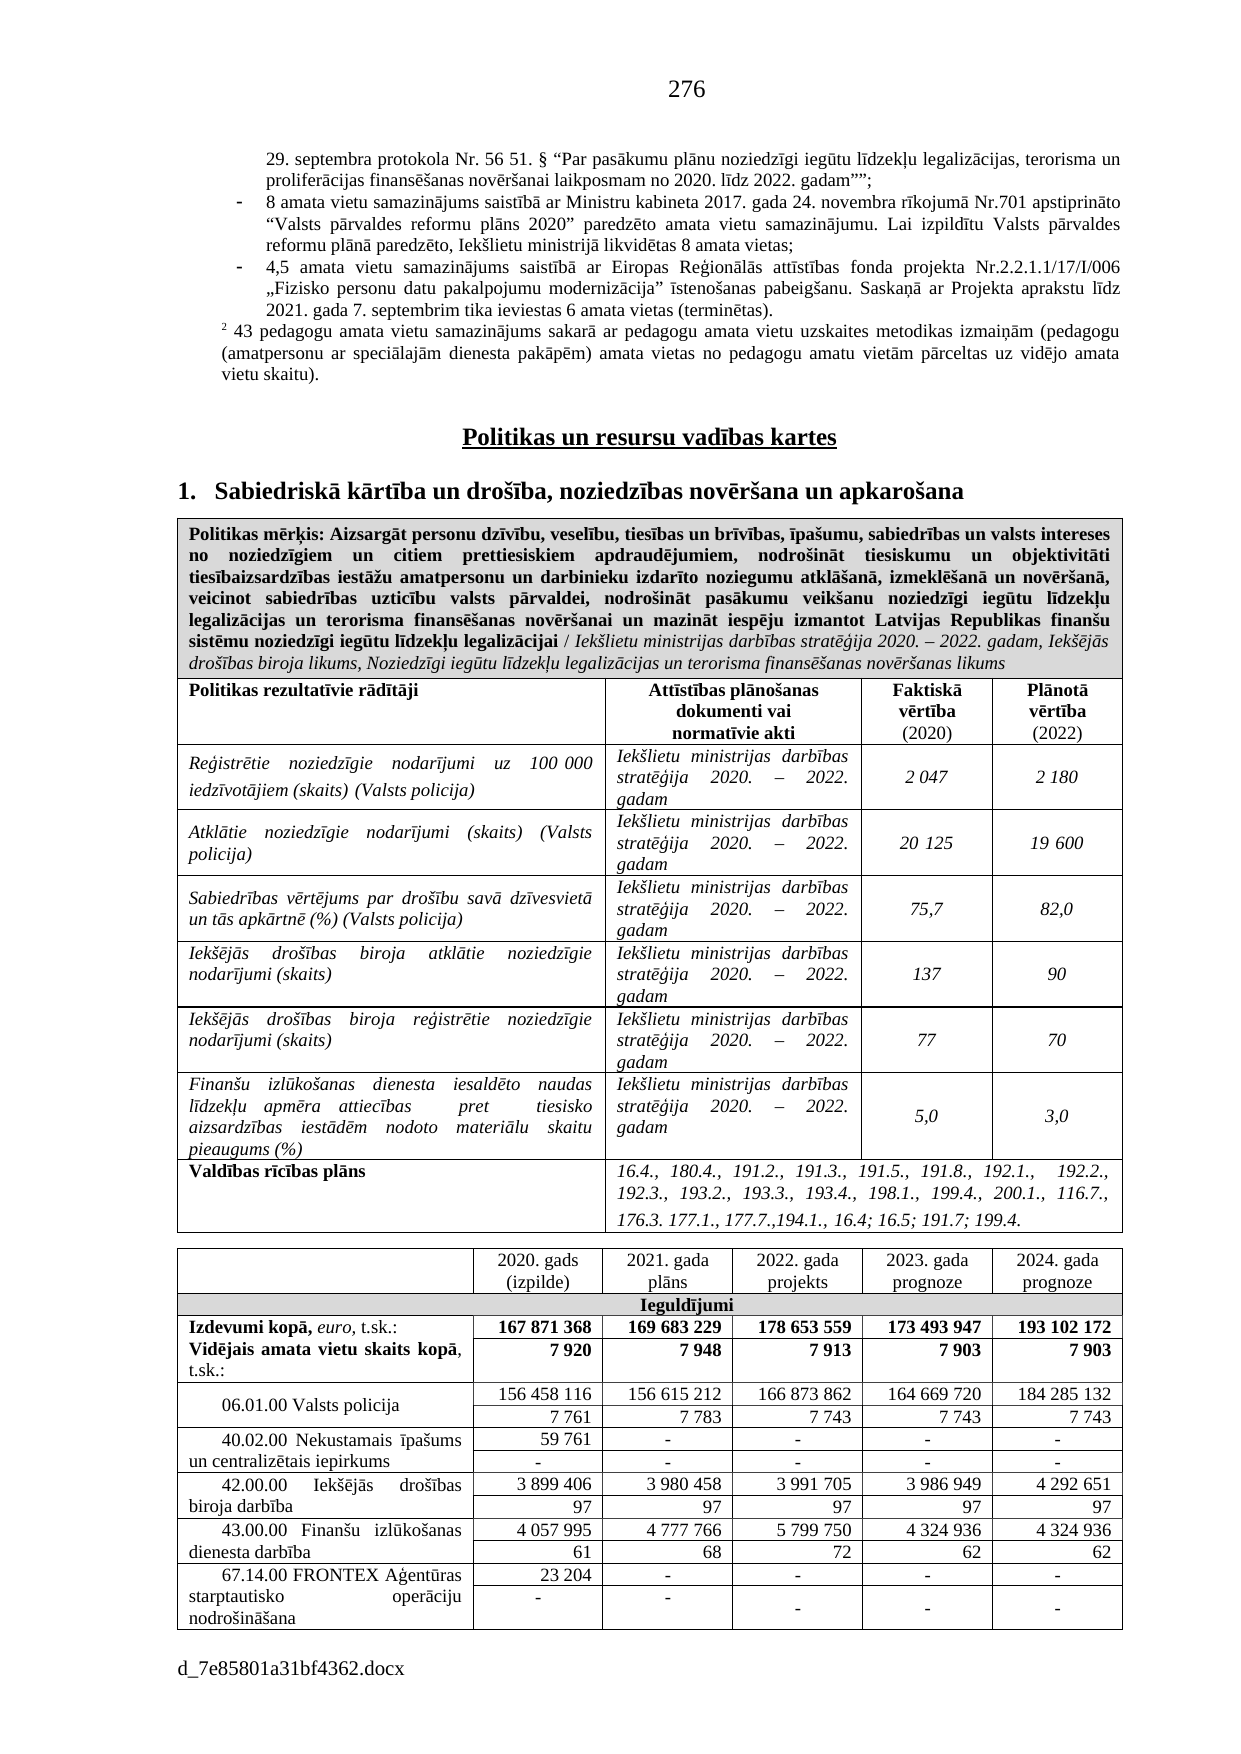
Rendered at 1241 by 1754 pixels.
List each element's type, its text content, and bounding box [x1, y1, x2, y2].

table_cell Plānotā vērtība (2022) [993, 679, 1122, 743]
table_header 2024. gada prognoze [993, 1249, 1122, 1292]
table_cell 90 [993, 942, 1122, 1006]
table_cell 184 285 132 [993, 1383, 1122, 1404]
table_cell 97 [993, 1496, 1122, 1517]
text 2 43 pedagogu amata vietu samazinājums sakarā ar pedagogu amata vietu uzskaites metodikas izmaiņām (pedagogu (amatpersonu ar speciālajām dienesta pakāpēm) amata vietas no pedagogu amatu vietām pārceltas uz vidējo amata vietu skaitu). [221, 320, 1122, 385]
table_cell 4 324 936 [863, 1519, 992, 1540]
table_cell 42.00.00 Iekšējās drošības biroja darbība [178, 1473, 473, 1517]
table_cell - [603, 1451, 732, 1472]
table_header 2021. gada plāns [603, 1249, 732, 1292]
table_cell 4 324 936 [993, 1519, 1122, 1540]
table_cell Attīstības plānošanas dokumenti vai normatīvie akti [606, 679, 861, 743]
table_cell 2 047 [862, 745, 992, 809]
list Sabiedriskā kārtība un drošība, noziedzības novēršana un apkarošana [177, 476, 1122, 505]
table_cell 7 913 [733, 1339, 862, 1382]
table_cell Sabiedrības vērtējums par drošību savā dzīvesvietā un tās apkārtnē (%) (Valsts policija) [178, 876, 605, 941]
table_cell 178 653 559 [733, 1316, 862, 1338]
table_header Politikas mērķis: Aizsargāt personu dzīvību, veselību, tiesības un brīvības, īpašumu, sabiedrības un valsts intereses no noziedzīgiem un citiem prettiesiskiem apdraudējumiem, nodrošināt tiesiskumu un objektivitāti tiesībaizsardzības iestāžu amatpersonu un darbinieku izdarīto noziegumu atklāšanā, izmeklēšanā un novēršanā, veicinot sabiedrības uzticību valsts pārvaldei, nodrošināt pasākumu veikšanu noziedzīgi iegūtu līdzekļu legalizācijas un terorisma finansēšanas novēršanai un mazināt iespēju izmantot Latvijas Republikas finanšu sistēmu noziedzīgi iegūtu līdzekļu legalizācijai / Iekšlietu ministrijas darbības stratēģija 2020. – 2022. gadam, Iekšējās drošības biroja likums, Noziedzīgi iegūtu līdzekļu legalizācijas un terorisma finansēšanas novēršanas likums [178, 519, 1122, 678]
table_cell 4 777 766 [603, 1519, 732, 1540]
text Politikas un resursu vadības kartes [177, 422, 1122, 451]
table_cell 4 057 995 [474, 1519, 602, 1540]
table_cell Izdevumi kopā, euro, t.sk.: Vidējais amata vietu skaits kopā, t.sk.: [178, 1316, 473, 1382]
table_cell 164 669 720 [863, 1383, 992, 1404]
table_cell 72 [733, 1541, 862, 1563]
table_cell - [863, 1564, 992, 1585]
table_cell 7 743 [993, 1406, 1122, 1427]
table_cell - [993, 1428, 1122, 1450]
table_cell - [474, 1586, 602, 1628]
table_cell 7 903 [993, 1339, 1122, 1382]
table_cell 7 920 [474, 1339, 602, 1382]
table_cell - [863, 1428, 992, 1450]
table_cell 82,0 [993, 876, 1122, 941]
table_cell 3 991 705 [733, 1473, 862, 1495]
table_cell 7 783 [603, 1406, 732, 1427]
table_cell Iekšējās drošības biroja reģistrētie noziedzīgie nodarījumi (skaits) [178, 1008, 605, 1072]
table_cell 3,0 [993, 1073, 1122, 1159]
table_cell 166 873 862 [733, 1383, 862, 1404]
table_cell - [733, 1428, 862, 1450]
table_cell - [733, 1564, 862, 1585]
table_cell 3 980 458 [603, 1473, 732, 1495]
table_cell - [603, 1564, 732, 1585]
table_cell 97 [733, 1496, 862, 1517]
table_cell 40.02.00 Nekustamais īpašums un centralizētais iepirkums [178, 1428, 473, 1472]
table_cell - [863, 1451, 992, 1472]
table_cell - [474, 1451, 602, 1472]
list 4,5 amata vietu samazinājums saistībā ar Eiropas Reģionālās attīstības fonda projekta Nr.2.2.1.1/17/I/006 „Fizisko personu datu pakalpojumu modernizācija” īstenošanas pabeigšanu. Saskaņā ar Projekta aprakstu līdz 2021. gada 7. septembrim tika ieviestas 6 amata vietas (terminētas). [236, 256, 1122, 320]
table_cell 167 871 368 [474, 1316, 602, 1338]
table_cell 4 292 651 [993, 1473, 1122, 1495]
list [236, 148, 1122, 191]
table_cell 23 204 [474, 1564, 602, 1585]
table_cell - [603, 1586, 732, 1628]
table_cell 62 [863, 1541, 992, 1563]
table_cell Iekšējās drošības biroja atklātie noziedzīgie nodarījumi (skaits) [178, 942, 605, 1006]
table_cell Valdības rīcības plāns [178, 1160, 605, 1232]
table_cell 3 899 406 [474, 1473, 602, 1495]
table_cell 7 948 [603, 1339, 732, 1382]
table_cell 20 125 [862, 810, 992, 875]
table_cell 61 [474, 1541, 602, 1563]
table_cell 70 [993, 1008, 1122, 1072]
table_cell 7 761 [474, 1406, 602, 1427]
table_cell - [993, 1451, 1122, 1472]
table_cell 193 102 172 [993, 1316, 1122, 1338]
table_cell 3 986 949 [863, 1473, 992, 1495]
table_cell - [993, 1564, 1122, 1585]
table_cell 43.00.00 Finanšu izlūkošanas dienesta darbība [178, 1519, 473, 1563]
table_cell Finanšu izlūkošanas dienesta iesaldēto naudas līdzekļu apmēra attiecības pret tiesisko aizsardzības iestādēm nodoto materiālu skaitu pieaugums (%) [178, 1073, 605, 1159]
table_cell 16.4., 180.4., 191.2., 191.3., 191.5., 191.8., 192.1., 192.2., 192.3., 193.2., 193.3., 193.4., 198.1., 199.4., 200.1., 116.7., 176.3. 177.1., 177.7.,194.1., 16.4; 16.5; 191.7; 199.4. [606, 1160, 1122, 1232]
table_cell 75,7 [862, 876, 992, 941]
table_cell 7 903 [863, 1339, 992, 1382]
table_cell 137 [862, 942, 992, 1006]
table_cell Iekšlietu ministrijas darbības stratēģija 2020. – 2022. gadam [606, 1073, 861, 1159]
table_cell 67.14.00 FRONTEX Aģentūras starptautisko operāciju nodrošināšana [178, 1564, 473, 1628]
table_cell 173 493 947 [863, 1316, 992, 1338]
table_cell Iekšlietu ministrijas darbības stratēģija 2020. – 2022. gadam [606, 942, 861, 1006]
table_cell Ieguldījumi [178, 1294, 1122, 1315]
table_cell 7 743 [733, 1406, 862, 1427]
table_header 2022. gada projekts [733, 1249, 862, 1292]
table_cell 156 615 212 [603, 1383, 732, 1404]
table_cell 68 [603, 1541, 732, 1563]
table_cell 77 [862, 1008, 992, 1072]
table_header [178, 1249, 473, 1292]
table_cell 59 761 [474, 1428, 602, 1450]
table_cell - [733, 1451, 862, 1472]
table_cell 97 [474, 1496, 602, 1517]
table_cell Iekšlietu ministrijas darbības stratēģija 2020. – 2022. gadam [606, 745, 861, 809]
table_cell 19 600 [993, 810, 1122, 875]
table_cell 5,0 [862, 1073, 992, 1159]
table_cell 7 743 [863, 1406, 992, 1427]
table_cell Atklātie noziedzīgie nodarījumi (skaits) (Valsts policija) [178, 810, 605, 875]
list 8 amata vietu samazinājums saistībā ar Ministru kabineta 2017. gada 24. novembra rīkojumā Nr.701 apstiprināto “Valsts pārvaldes reformu plāns 2020” paredzēto amata vietu samazinājumu. Lai izpildītu Valsts pārvaldes reformu plānā paredzēto, Iekšlietu ministrijā likvidētas 8 amata vietas; [236, 191, 1122, 256]
table_cell - [733, 1586, 862, 1628]
table_cell - [863, 1586, 992, 1628]
table_cell Reģistrētie noziedzīgie nodarījumi uz 100 000 iedzīvotājiem (skaits) (Valsts policija) [178, 745, 605, 809]
table_cell 156 458 116 [474, 1383, 602, 1404]
table_cell 5 799 750 [733, 1519, 862, 1540]
table_cell Iekšlietu ministrijas darbības stratēģija 2020. – 2022. gadam [606, 876, 861, 941]
table_cell Politikas rezultatīvie rādītāji [178, 679, 605, 743]
table_header 2020. gads (izpilde) [474, 1249, 602, 1292]
table_cell 169 683 229 [603, 1316, 732, 1338]
table_cell 97 [603, 1496, 732, 1517]
table_cell 2 180 [993, 745, 1122, 809]
table_cell Iekšlietu ministrijas darbības stratēģija 2020. – 2022. gadam [606, 1008, 861, 1072]
table_cell - [993, 1586, 1122, 1628]
table_cell 62 [993, 1541, 1122, 1563]
table_cell Iekšlietu ministrijas darbības stratēģija 2020. – 2022. gadam [606, 810, 861, 875]
table_cell 06.01.00 Valsts policija [178, 1383, 473, 1427]
table_cell - [603, 1428, 732, 1450]
table_header 2023. gada prognoze [863, 1249, 992, 1292]
table_cell Faktiskā vērtība (2020) [862, 679, 992, 743]
table_cell 97 [863, 1496, 992, 1517]
